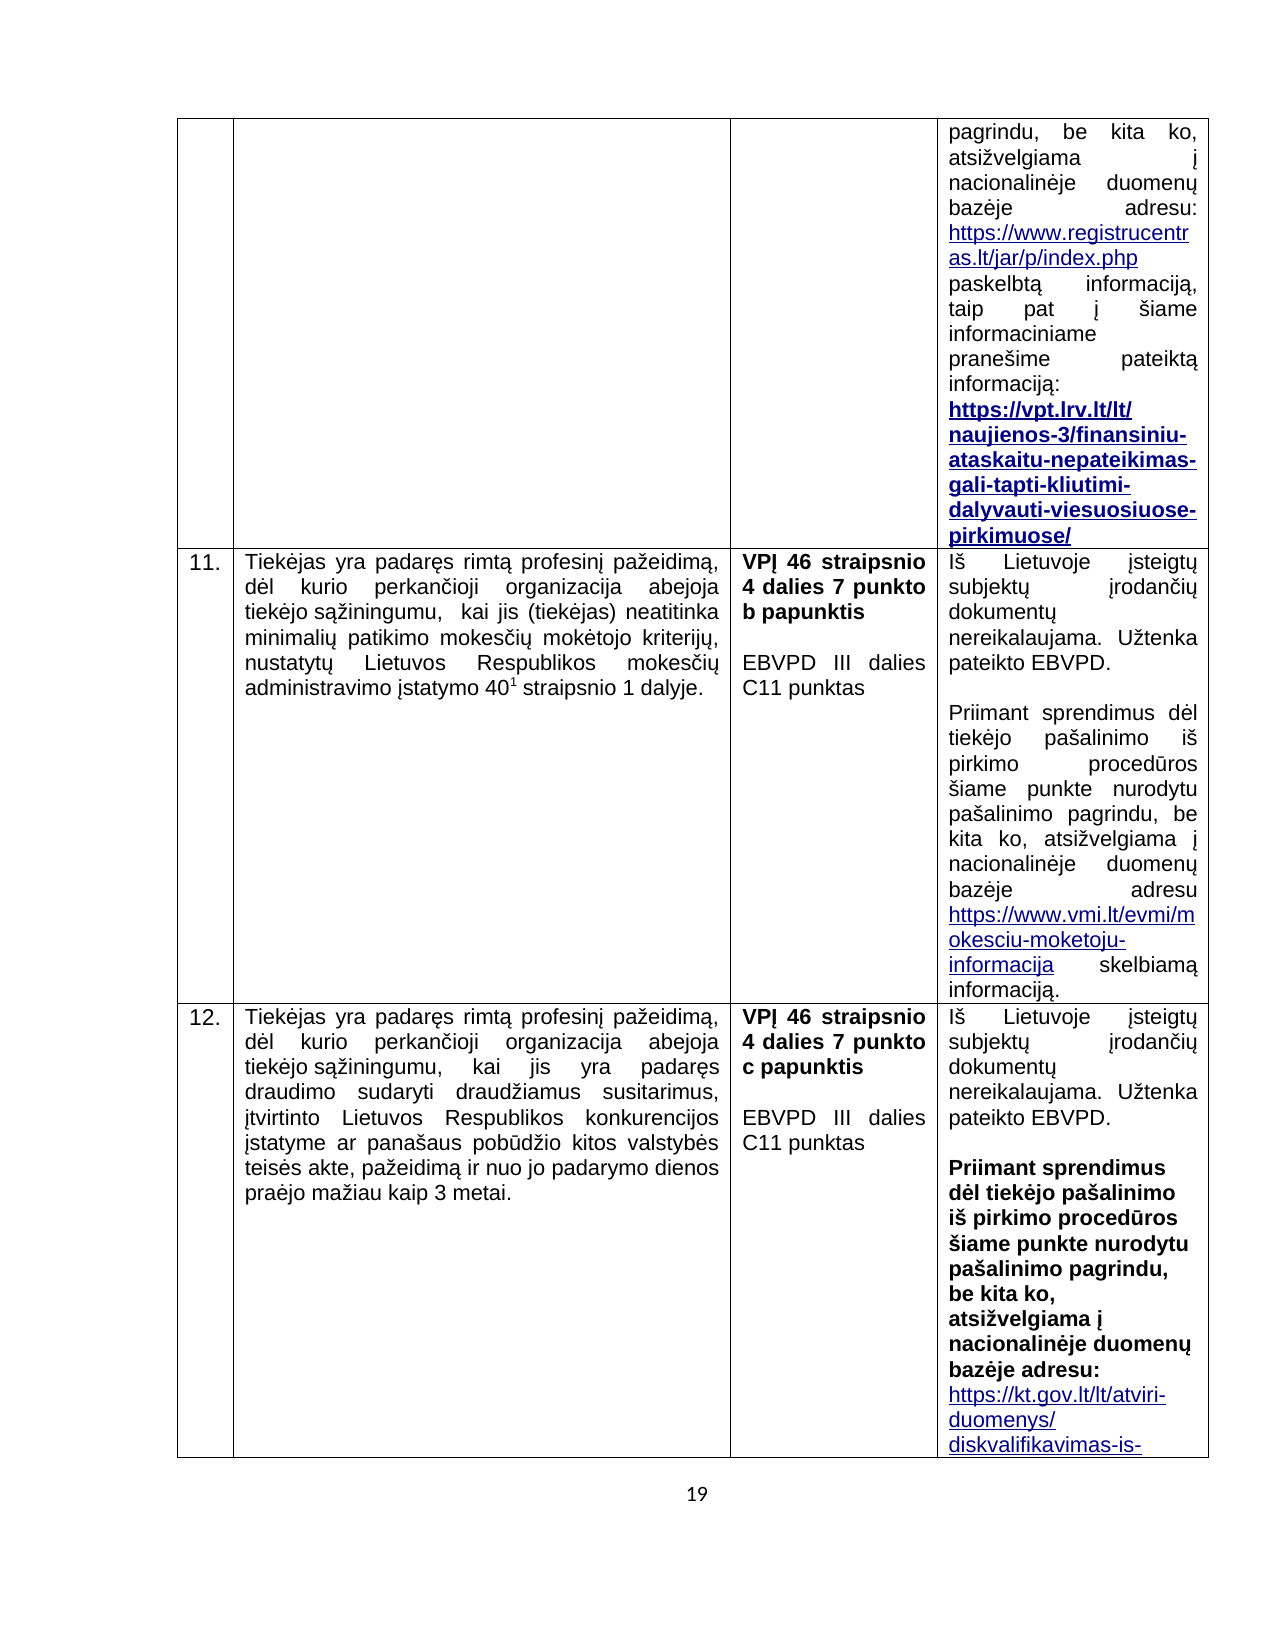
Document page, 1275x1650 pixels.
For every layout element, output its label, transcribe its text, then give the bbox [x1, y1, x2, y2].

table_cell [938, 119, 1208, 548]
table_cell [178, 549, 233, 1002]
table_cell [234, 1004, 730, 1457]
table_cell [731, 119, 937, 548]
table_cell [178, 119, 233, 548]
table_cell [234, 119, 730, 548]
table_cell Iš Lietuvoje įsteigtų subjektų įrodančių dokumentų nereikalaujama. Užtenka pateikto EBVPD. Priimant sprendimus dėl tiekėjo pašalinimo iš pirkimo procedūros šiame punkte nurodytu pašalinimo pagrindu, be kita ko, atsižvelgiama į nacionalinėje duomenų bazėje adresu https://www.vmi.lt/evmi/mokesciu-moketoju-informacija skelbiamą informaciją. [938, 549, 1208, 1002]
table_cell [731, 1004, 937, 1457]
table_cell [178, 1004, 233, 1457]
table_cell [938, 1004, 1208, 1457]
table_cell VPĮ 46 straipsnio 4 dalies 7 punkto b papunktis EBVPD III dalies C11 punktas [731, 549, 937, 1002]
table_cell Tiekėjas yra padaręs rimtą profesinį pažeidimą, dėl kurio perkančioji organizacija abejoja tiekėjo sąžiningumu, kai jis (tiekėjas) neatitinka minimalių patikimo mokesčių mokėtojo kriterijų, nustatytų Lietuvos Respublikos mokesčių administravimo įstatymo 401 straipsnio 1 dalyje. [234, 549, 730, 1002]
